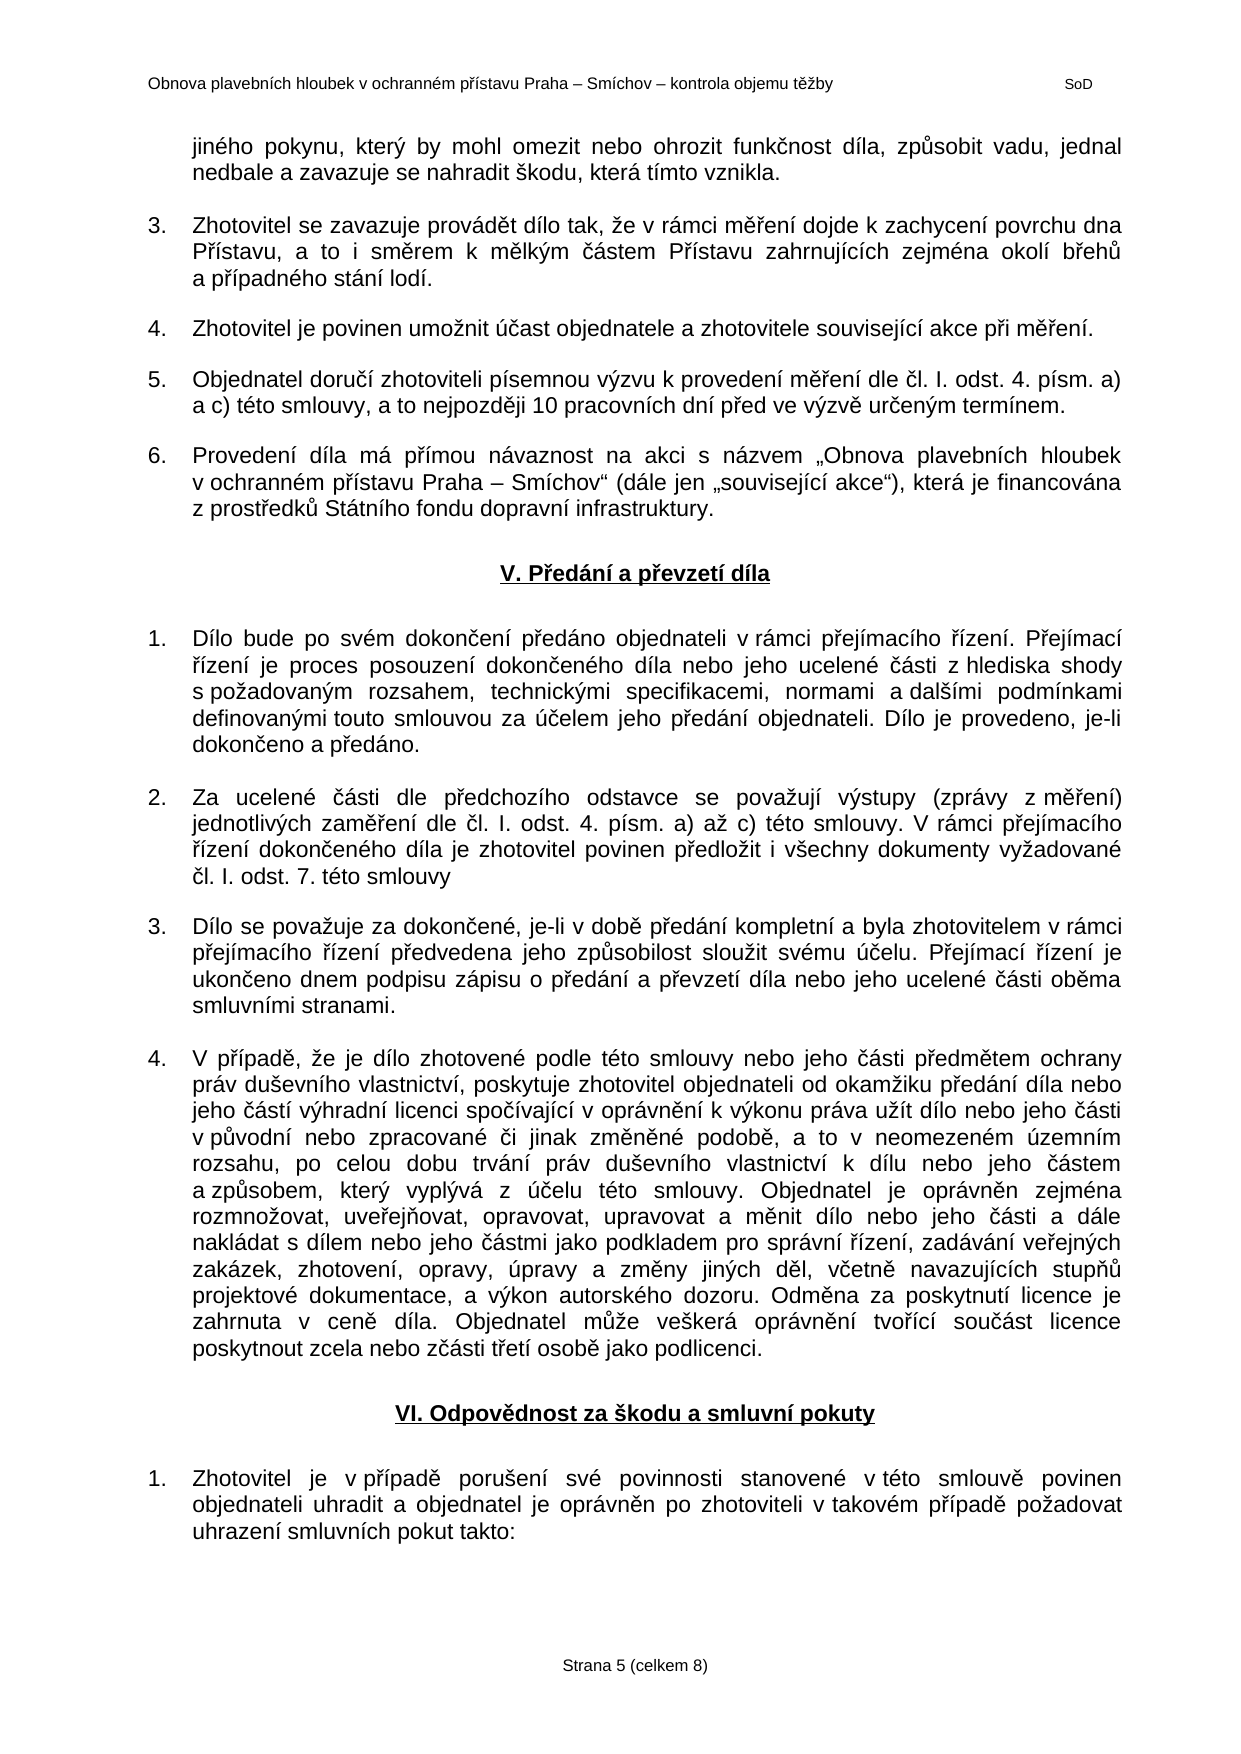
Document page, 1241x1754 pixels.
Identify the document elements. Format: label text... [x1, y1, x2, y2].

text Dílo bude po svém dokončení předáno objednateli v rámci přejímacího řízení. Přejímací řízení je proces posouzení dokončeného díla nebo jeho ucelené části z hlediska shody s požadovaným rozsahem, technickými specifikacemi, normami a dalšími podmínkami definovanými touto smlouvou za účelem jeho předání objednateli. Dílo je provedeno, je-li dokončeno a předáno. [148, 625, 1122, 757]
text Odpovědnost za škodu a smluvní pokuty [148, 1400, 1122, 1426]
text Za ucelené části dle předchozího odstavce se považují výstupy (zprávy z měření) jednotlivých zaměření dle čl. I. odst. 4. písm. a) až c) této smlouvy. V rámci přejímacího řízení dokončeného díla je zhotovitel povinen předložit i všechny dokumenty vyžadované čl. I. odst. 7. této smlouvy [148, 783, 1122, 889]
text Objednatel doručí zhotoviteli písemnou výzvu k provedení měření dle čl. I. odst. 4. písm. a) a c) této smlouvy, a to nejpozději 10 pracovních dní před ve výzvě určeným termínem. [148, 366, 1122, 418]
text Zhotovitel se zavazuje provádět dílo tak, že v rámci měření dojde k zachycení povrchu dna Přístavu, a to i směrem k mělkým částem Přístavu zahrnujících zejména okolí břehů a případného stání lodí. [148, 212, 1122, 291]
text Dílo se považuje za dokončené, je-li v době předání kompletní a byla zhotovitelem v rámci přejímacího řízení předvedena jeho způsobilost sloužit svému účelu. Přejímací řízení je ukončeno dnem podpisu zápisu o předání a převzetí díla nebo jeho ucelené části oběma smluvními stranami. [148, 913, 1122, 1018]
text Předání a převzetí díla [148, 560, 1122, 587]
text V případě, že je dílo zhotovené podle této smlouvy nebo jeho části předmětem ochrany práv duševního vlastnictví, poskytuje zhotovitel objednateli od okamžiku předání díla nebo jeho částí výhradní licenci spočívající v oprávnění k výkonu práva užít dílo nebo jeho části v původní nebo zpracované či jinak změněné podobě, a to v neomezeném územním rozsahu, po celou dobu trvání práv duševního vlastnictví k dílu nebo jeho částem a způsobem, který vyplývá z účelu této smlouvy. Objednatel je oprávněn zejména rozmnožovat, uveřejňovat, opravovat, upravovat a měnit dílo nebo jeho části a dále nakládat s dílem nebo jeho částmi jako podkladem pro správní řízení, zadávání veřejných zakázek, zhotovení, opravy, úpravy a změny jiných děl, včetně navazujících stupňů projektové dokumentace, a výkon autorského dozoru. Odměna za poskytnutí licence je zahrnuta v ceně díla. Objednatel může veškerá oprávnění tvořící součást licence poskytnout zcela nebo zčásti třetí osobě jako podlicenci. [148, 1045, 1122, 1361]
text Zhotovitel je v případě porušení své povinnosti stanovené v této smlouvě povinen objednateli uhradit a objednatel je oprávněn po zhotoviteli v takovém případě požadovat uhrazení smluvních pokut takto: [148, 1465, 1122, 1544]
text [148, 133, 1122, 186]
text Zhotovitel je povinen umožnit účast objednatele a zhotovitele související akce při měření. [148, 315, 1122, 341]
text Provedení díla má přímou návaznost na akci s názvem „Obnova plavebních hloubek v ochranném přístavu Praha – Smíchov“ (dále jen „související akce“), která je financována z prostředků Státního fondu dopravní infrastruktury. [148, 442, 1122, 521]
